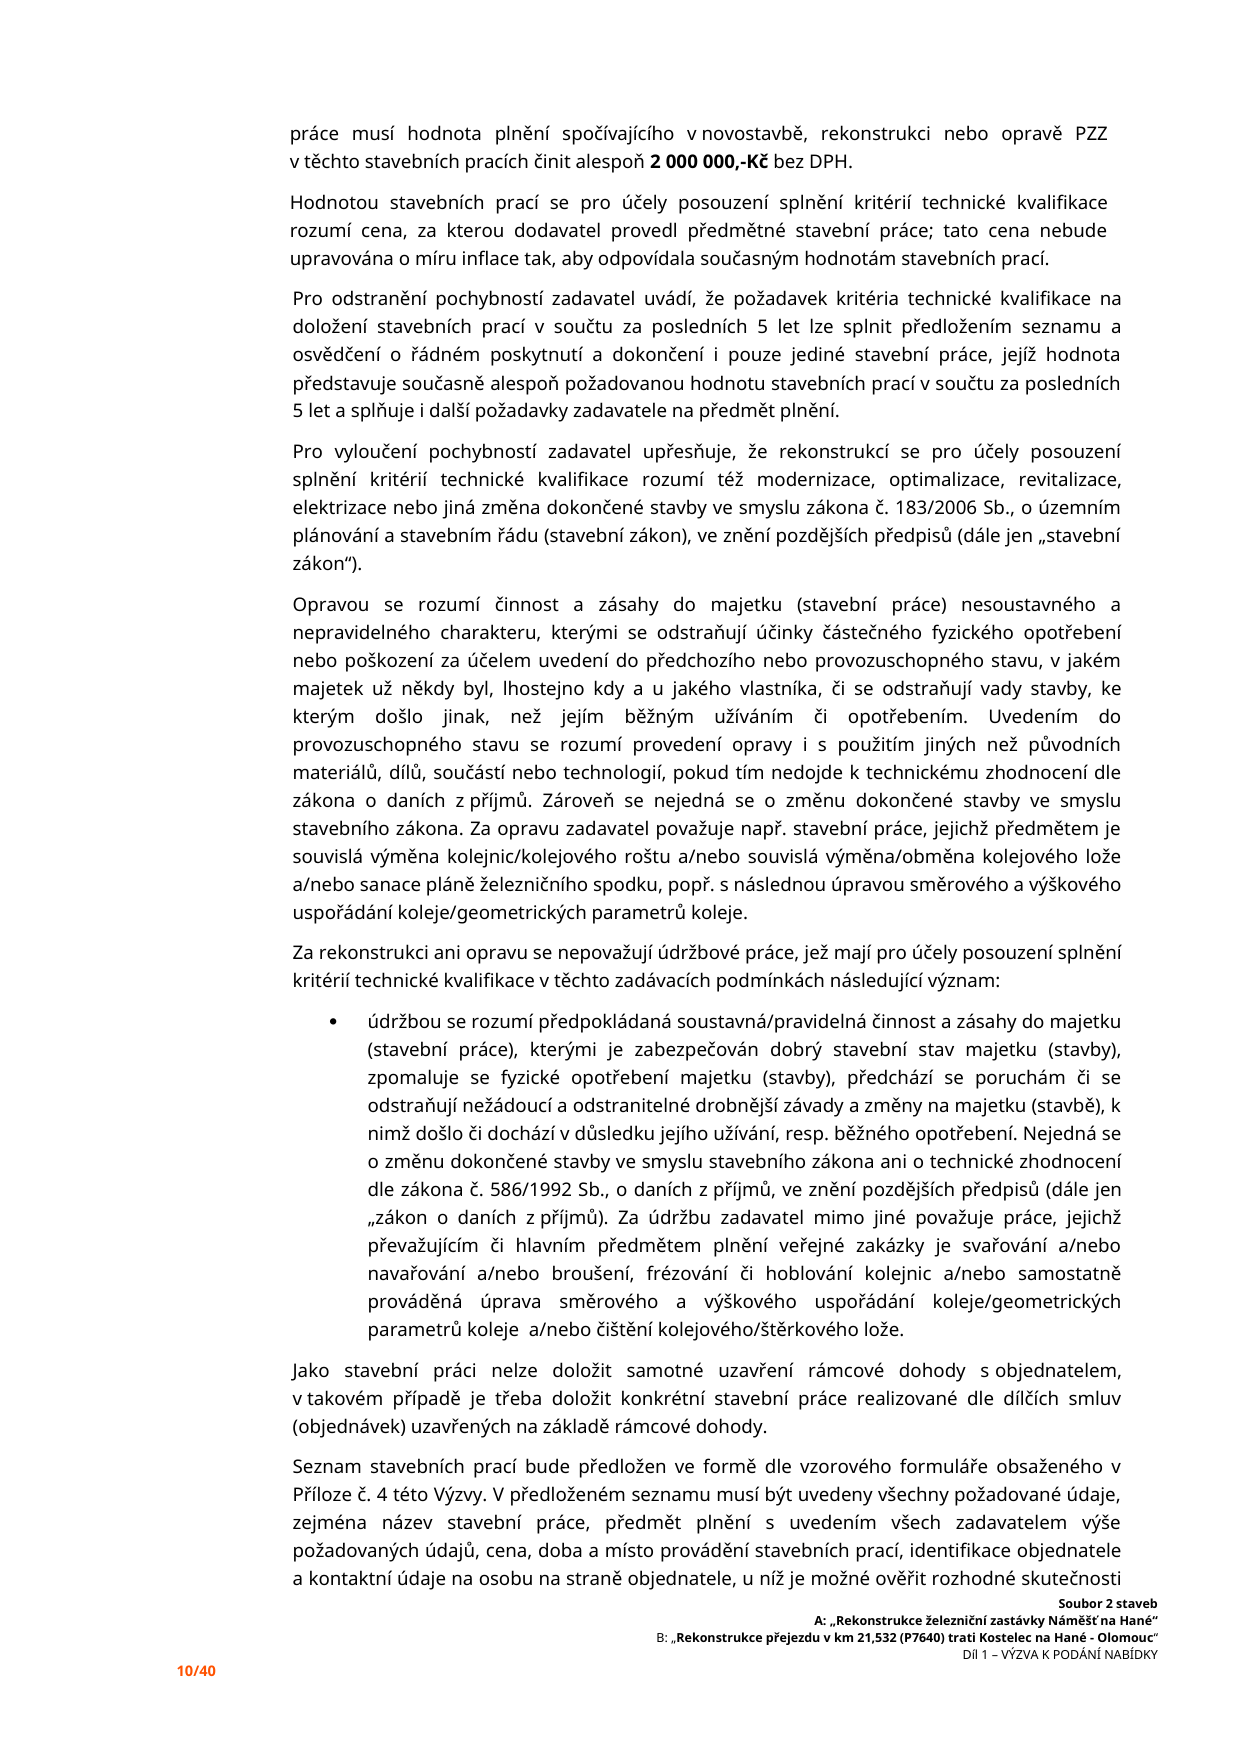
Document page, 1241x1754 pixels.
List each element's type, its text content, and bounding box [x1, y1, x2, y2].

list údržbou se rozumí předpokládaná soustavná/pravidelná činnost a zásahy do majetku (stavební práce), kterými je zabezpečován dobrý stavební stav majetku (stavby), zpomaluje se fyzické opotřebení majetku (stavby), předchází se poruchám či se odstraňují nežádoucí a odstranitelné drobnější závady a změny na majetku (stavbě), k nimž došlo či dochází v důsledku jejího užívání, resp. běžného opotřebení. Nejedná se o změnu dokončené stavby ve smyslu stavebního zákona ani o technické zhodnocení dle zákona č. 586/1992 Sb., o daních z příjmů, ve znění pozdějších předpisů (dále jen „zákon o daních z příjmů). Za údržbu zadavatel mimo jiné považuje práce, jejichž převažujícím či hlavním předmětem plnění veřejné zakázky je svařování a/nebo navařování a/nebo broušení, frézování či hoblování kolejnic a/nebo samostatně prováděná úprava směrového a výškového uspořádání koleje/geometrických parametrů koleje a/nebo čištění kolejového/štěrkového lože. [330, 1008, 1122, 1342]
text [292, 1453, 1122, 1591]
text Jako stavební práci nelze doložit samotné uzavření rámcové dohody s objednatelem, v takovém případě je třeba doložit konkrétní stavební práce realizované dle dílčích smluv (objednávek) uzavřených na základě rámcové dohody. [292, 1357, 1122, 1438]
text Pro vyloučení pochybností zadavatel upřesňuje, že rekonstrukcí se pro účely posouzení splnění kritérií technické kvalifikace rozumí též modernizace, optimalizace, revitalizace, elektrizace nebo jiná změna dokončené stavby ve smyslu zákona č. 183/2006 Sb., o územním plánování a stavebním řádu (stavební zákon), ve znění pozdějších předpisů (dále jen „stavební zákon“). [292, 438, 1122, 576]
text Za rekonstrukci ani opravu se nepovažují údržbové práce, jež mají pro účely posouzení splnění kritérií technické kvalifikace v těchto zadávacích podmínkách následující význam: [292, 940, 1122, 993]
text Pro odstranění pochybností zadavatel uvádí, že požadavek kritéria technické kvalifikace na doložení stavebních prací v součtu za posledních 5 let lze splnit předložením seznamu a osvědčení o řádném poskytnutí a dokončení i pouze jediné stavební práce, jejíž hodnota představuje současně alespoň požadovanou hodnotu stavebních prací v součtu za posledních 5 let a splňuje i další požadavky zadavatele na předmět plnění. [292, 286, 1122, 423]
text Opravou se rozumí činnost a zásahy do majetku (stavební práce) nesoustavného a nepravidelného charakteru, kterými se odstraňují účinky částečného fyzického opotřebení nebo poškození za účelem uvedení do předchozího nebo provozuschopného stavu, v jakém majetek už někdy byl, lhostejno kdy a u jakého vlastníka, či se odstraňují vady stavby, ke kterým došlo jinak, než jejím běžným užíváním či opotřebením. Uvedením do provozuschopného stavu se rozumí provedení opravy i s použitím jiných než původních materiálů, dílů, součástí nebo technologií, pokud tím nedojde k technickému zhodnocení dle zákona o daních z příjmů. Zároveň se nejedná se o změnu dokončené stavby ve smyslu stavebního zákona. Za opravu zadavatel považuje např. stavební práce, jejichž předmětem je souvislá výměna kolejnic/kolejového roštu a/nebo souvislá výměna/obměna kolejového lože a/nebo sanace pláně železničního spodku, popř. s následnou úpravou směrového a výškového uspořádání koleje/geometrických parametrů koleje. [292, 591, 1122, 925]
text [289, 121, 1108, 174]
text Hodnotou stavebních prací se pro účely posouzení splnění kritérií technické kvalifikace rozumí cena, za kterou dodavatel provedl předmětné stavební práce; tato cena nebude upravována o míru inflace tak, aby odpovídala současným hodnotám stavebních prací. [289, 189, 1108, 271]
